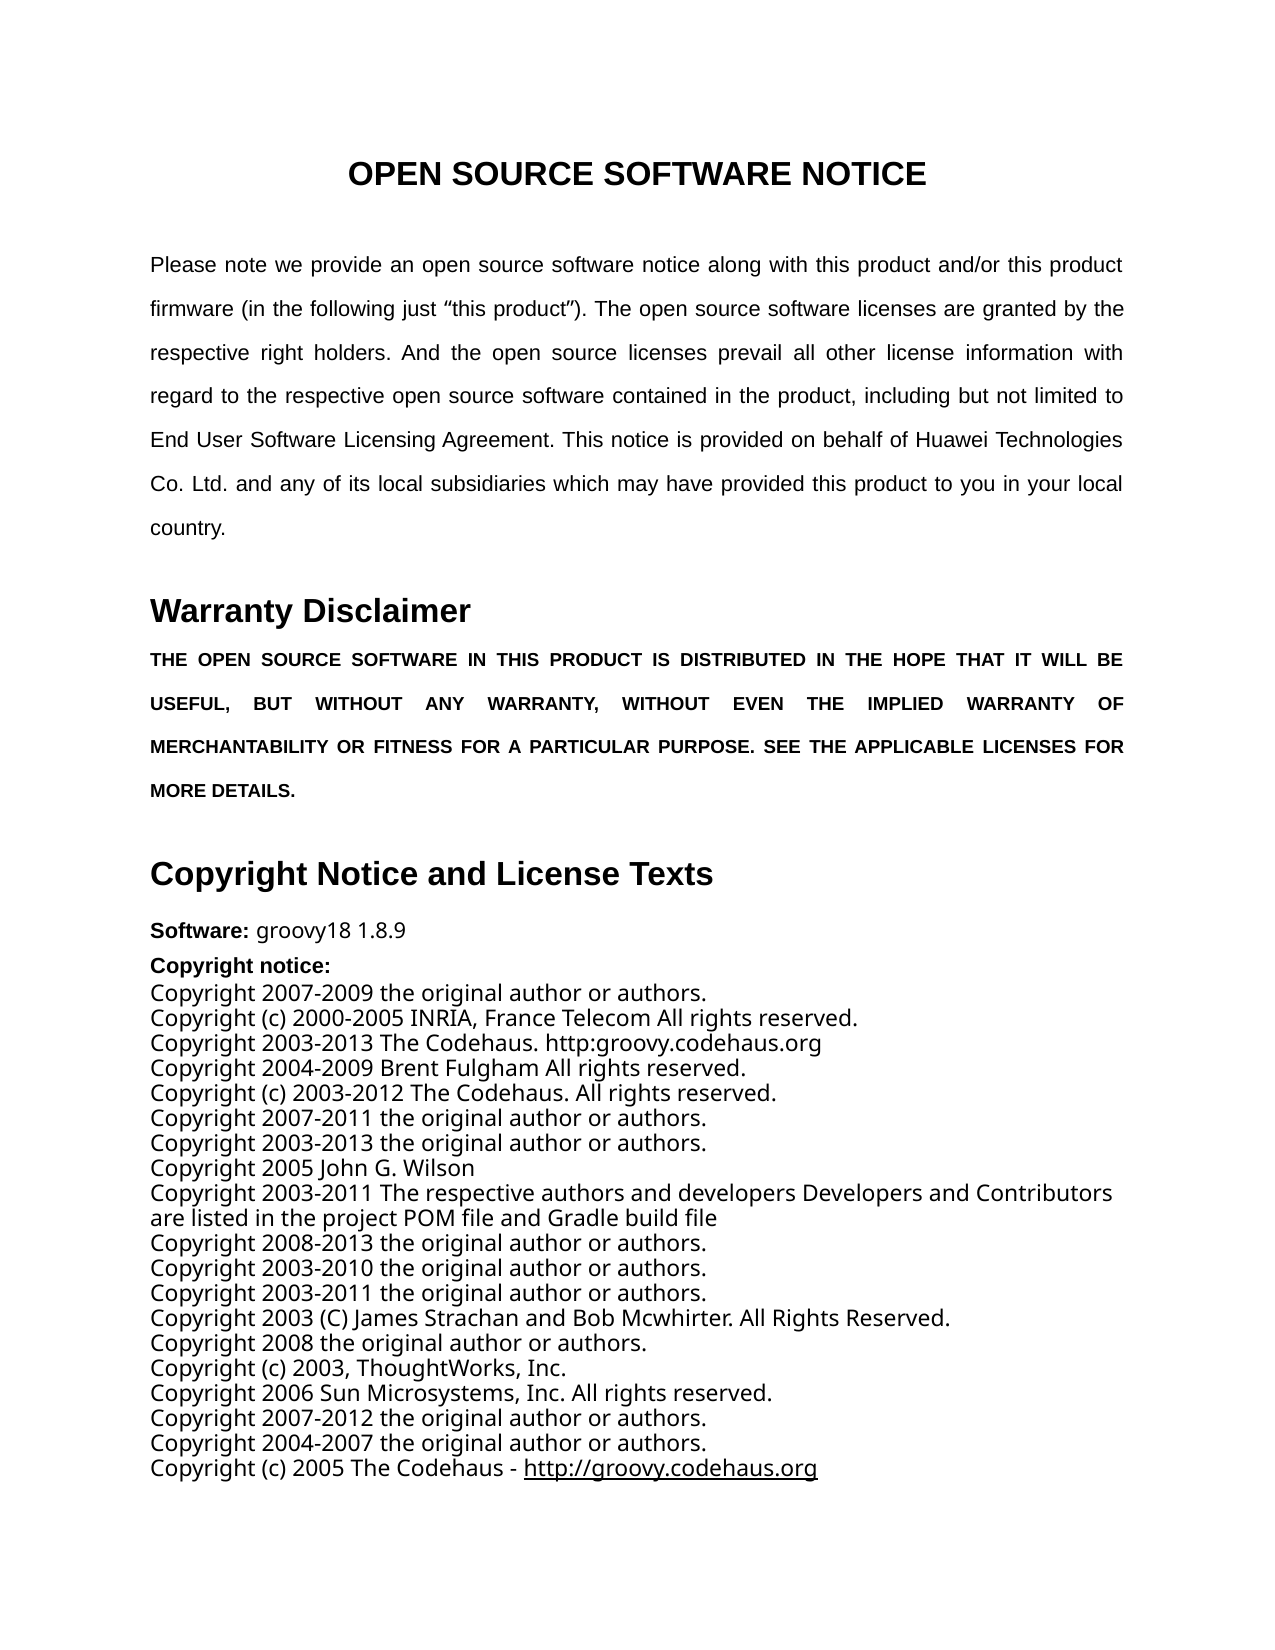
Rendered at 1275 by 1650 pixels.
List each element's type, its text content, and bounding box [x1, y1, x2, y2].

text Please note we provide an open source software notice along with this product and/or this product firmware (in the following just “this product”). The open source software licenses are granted by the respective right holders. And the open source licenses prevail all other license information with regard to the respective open source software contained in the product, including but not limited to End User Software Licensing Agreement. This notice is provided on behalf of Huawei Technologies Co. Ltd. and any of its local subsidiaries which may have provided this product to you in your local country. [150, 237, 1125, 544]
text Copyright Notice and License Texts [150, 850, 1125, 894]
text The open source software in this product is distributed in the hope that it will be useful, but WITHOUT ANY WARRANTY, without even the implied warranty of MERCHANTABILITY or FITNESS FOR A PARTICULAR PURPOSE. See the applicable licenses for more details. [150, 631, 1125, 806]
text Copyright notice: [150, 944, 1125, 981]
text Software: groovy18 1.8.9 [150, 919, 1125, 944]
text OPEN SOURCE SOFTWARE NOTICE [150, 150, 1125, 194]
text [150, 981, 1125, 1481]
text Warranty Disclaimer [150, 587, 1125, 631]
